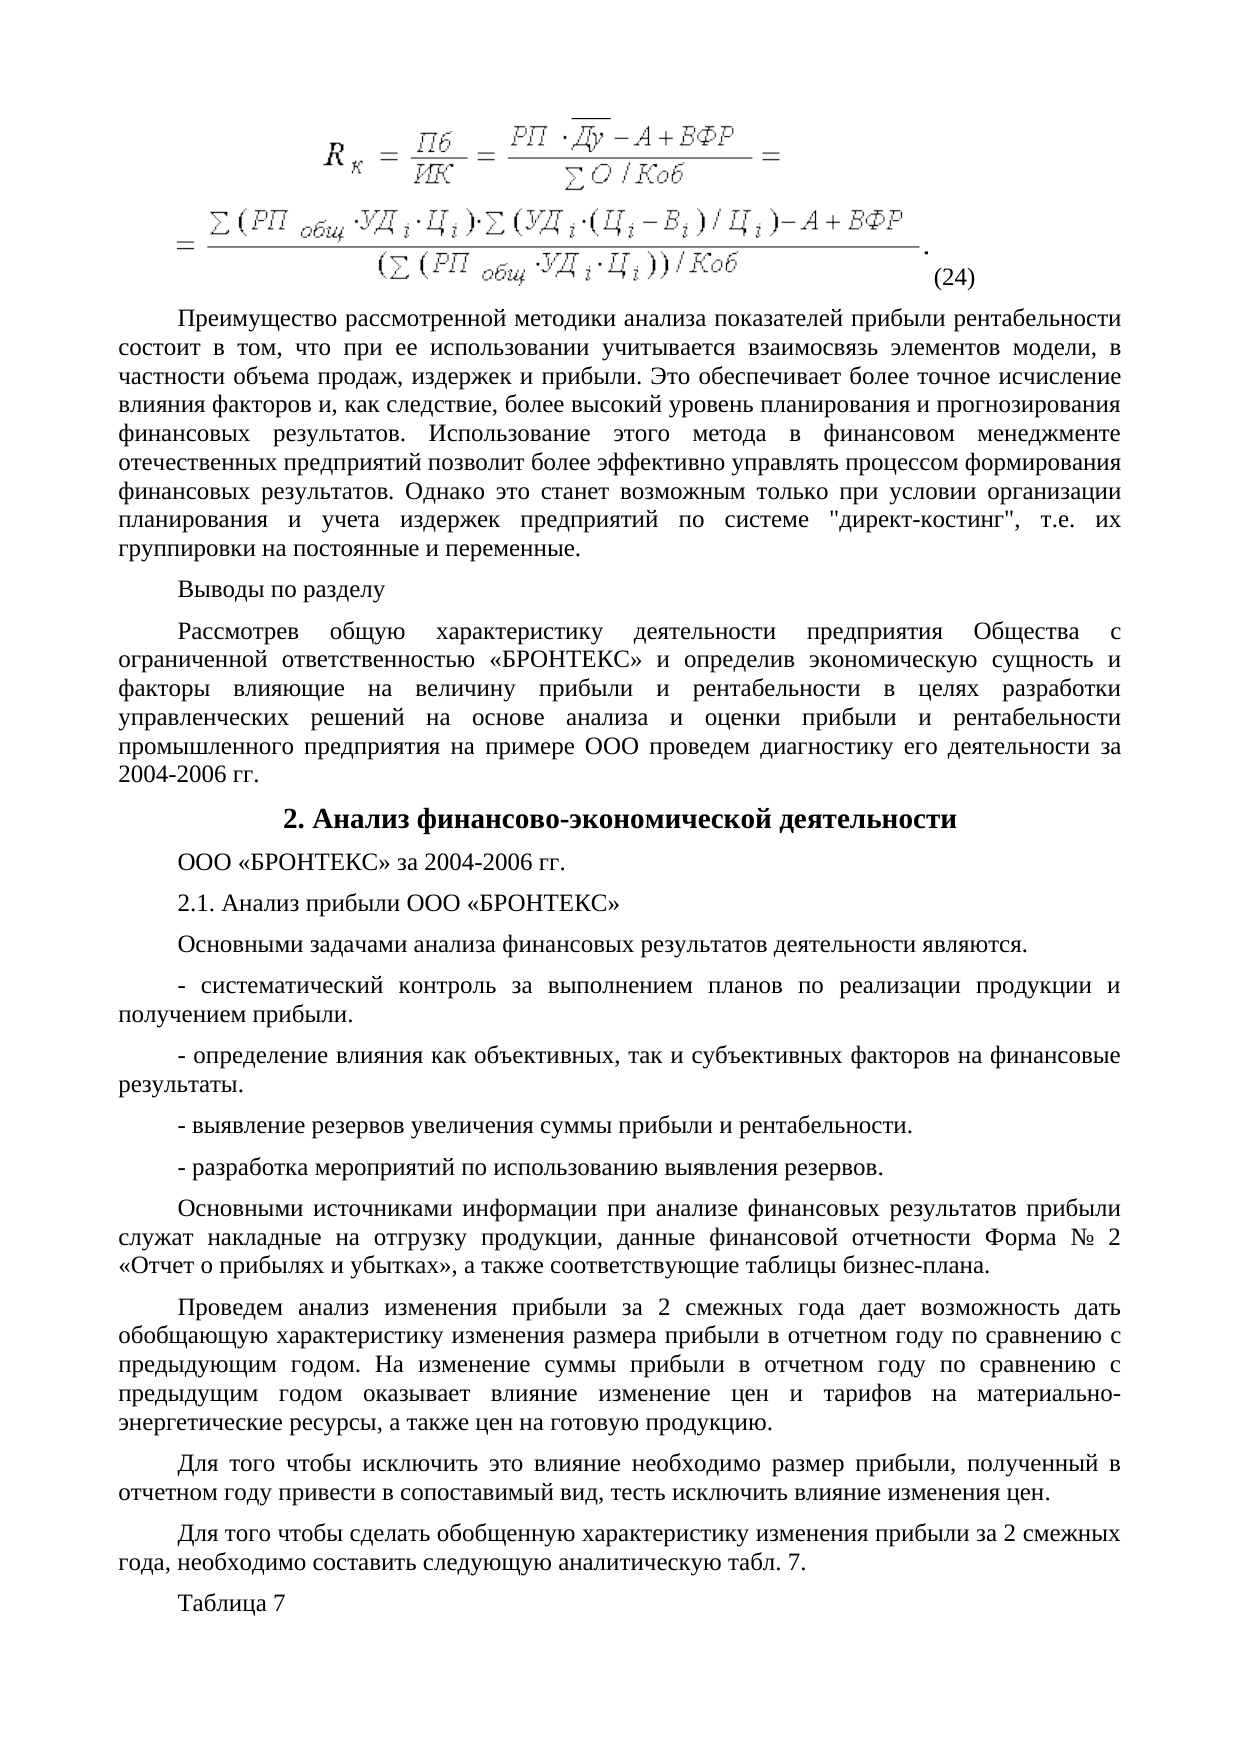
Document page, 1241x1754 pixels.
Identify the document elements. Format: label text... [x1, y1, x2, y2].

text Выводы по разделу [118, 574, 1122, 603]
text - выявление резервов увеличения суммы прибыли и рентабельности. [118, 1111, 1122, 1139]
text - разработка мероприятий по использованию выявления резервов. [118, 1152, 1122, 1181]
text 2.1. Анализ прибыли ООО «БРОНТЕКС» [118, 888, 1122, 917]
text Рассмотрев общую характеристику деятельности предприятия Общества с ограниченной ответственностью «БРОНТЕКС» и определив экономическую сущность и факторы влияющие на величину прибыли и рентабельности в целях разработки управленческих решений на основе анализа и оценки прибыли и рентабельности промышленного предприятия на примере ООО проведем диагностику его деятельности за 2004-2006 гг. [118, 616, 1122, 788]
text - систематический контроль за выполнением планов по реализации продукции и получением прибыли. [118, 971, 1122, 1028]
text Для того чтобы исключить это влияние необходимо размер прибыли, полученный в отчетном году привести в сопоставимый вид, тесть исключить влияние изменения цен. [118, 1448, 1122, 1506]
text Проведем анализ изменения прибыли за 2 смежных года дает возможность дать обобщающую характеристику изменения размера прибыли в отчетном году по сравнению с предыдующим годом. На изменение суммы прибыли в отчетном году по сравнению с предыдущим годом оказывает влияние изменение цен и тарифов на материально-энергетические ресурсы, а также цен на готовую продукцию. [118, 1292, 1122, 1436]
text Основными источниками информации при анализе финансовых результатов прибыли служат накладные на отгрузку продукции, данные финансовой отчетности Форма № 2 «Отчет о прибылях и убытках», а также соответствующие таблицы бизнес-плана. [118, 1193, 1122, 1279]
text Таблица 7 [118, 1588, 1122, 1617]
text Основными задачами анализа финансовых результатов деятельности являются. [118, 929, 1122, 958]
text - определение влияния как объективных, так и субъективных факторов на финансовые результаты. [118, 1041, 1122, 1098]
picture [177, 118, 928, 286]
text ООО «БРОНТЕКС» за 2004-2006 гг. [118, 847, 1122, 876]
text Для того чтобы сделать обобщенную характеристику изменения прибыли за 2 смежных года, необходимо составить следующую аналитическую табл. 7. [118, 1518, 1122, 1576]
text Преимущество рассмотренной методики анализа показателей прибыли рентабельности состоит в том, что при ее использовании учитывается взаимосвязь элементов модели, в частности объема продаж, издержек и прибыли. Это обеспечивает более точное исчисление влияния факторов и, как следствие, более высокий уровень планирования и прогнозирования финансовых результатов. Использование этого метода в финансовом менеджменте отечественных предприятий позволит более эффективно управлять процессом формирования финансовых результатов. Однако это станет возможным только при условии организации планирования и учета издержек предприятий по системе "директ-костинг", т.е. их группировки на постоянные и переменные. [118, 303, 1122, 562]
text 2. Анализ финансово-экономической деятельности [118, 801, 1122, 834]
